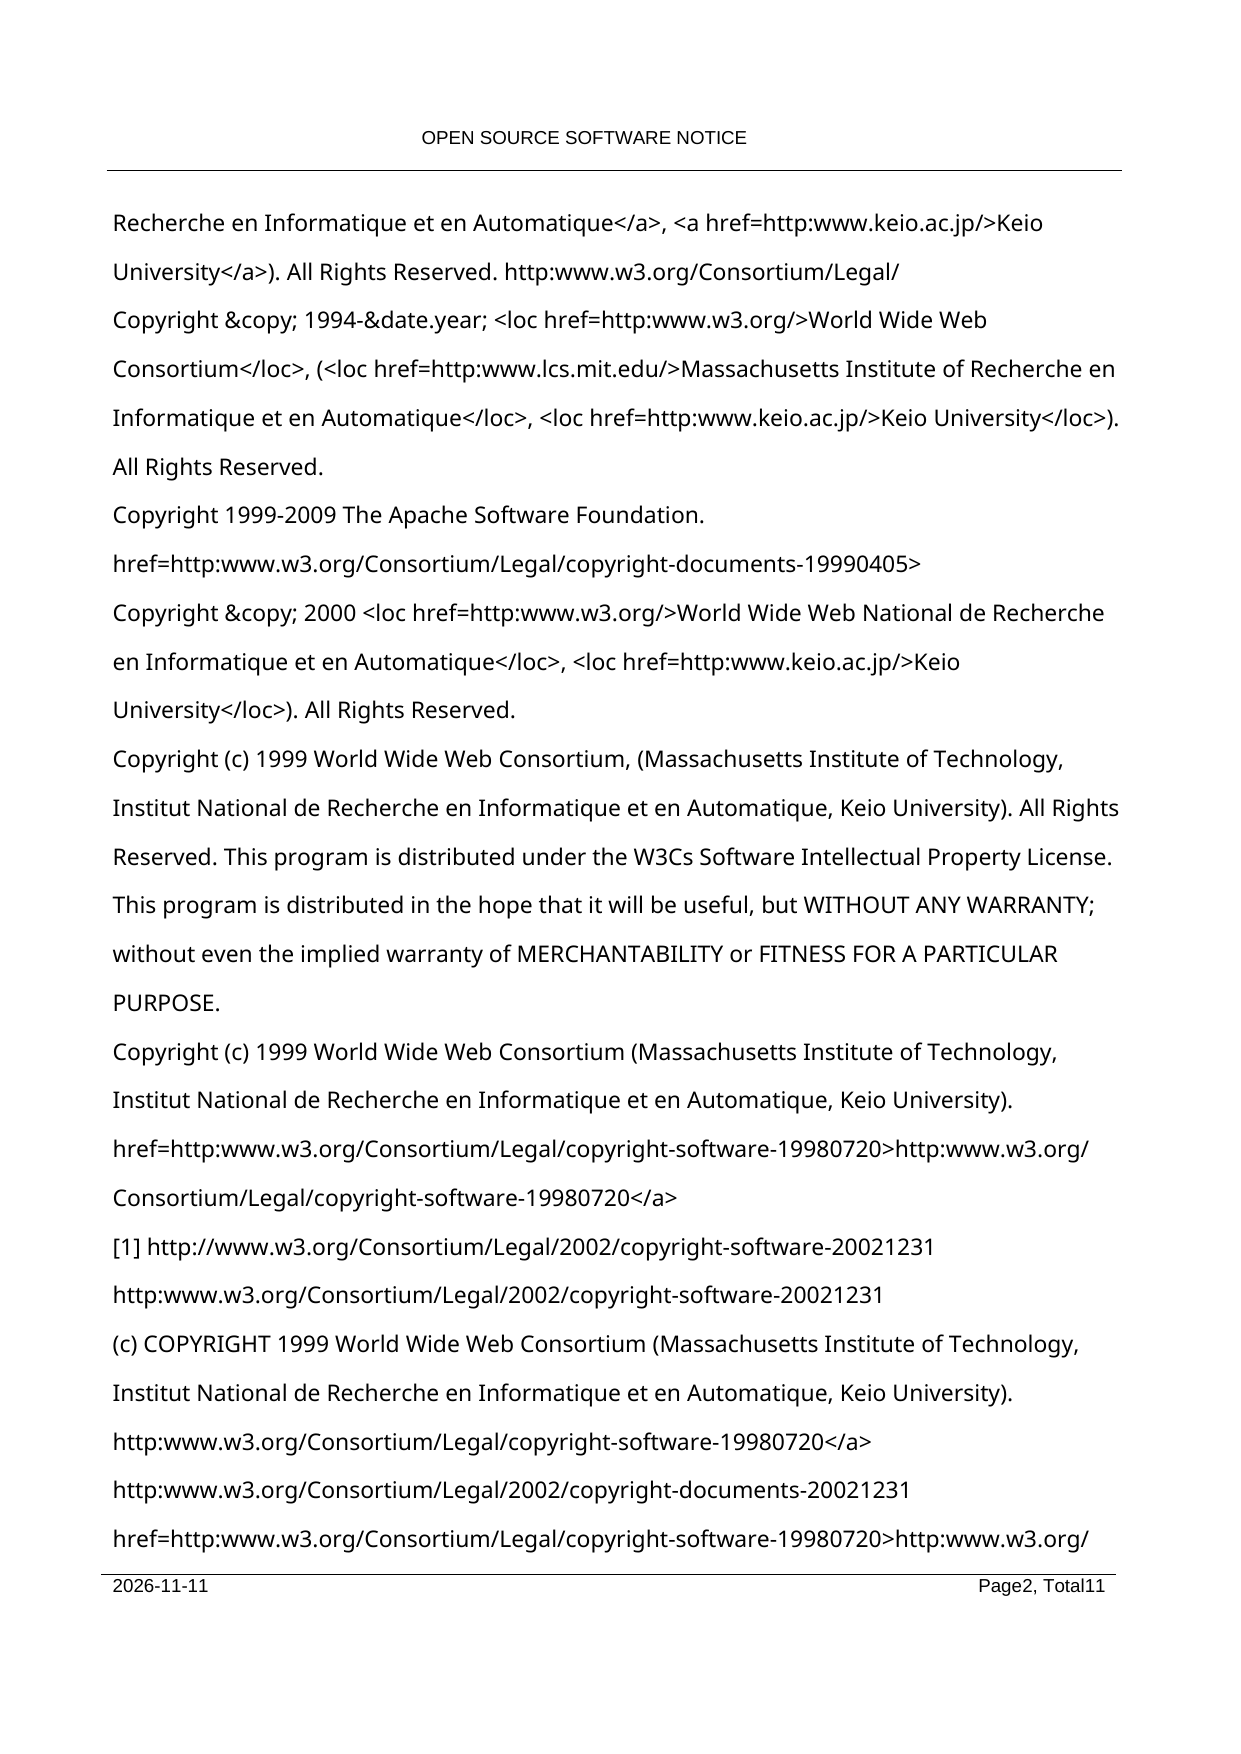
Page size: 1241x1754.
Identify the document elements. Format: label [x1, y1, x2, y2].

text [112, 206, 1128, 1555]
